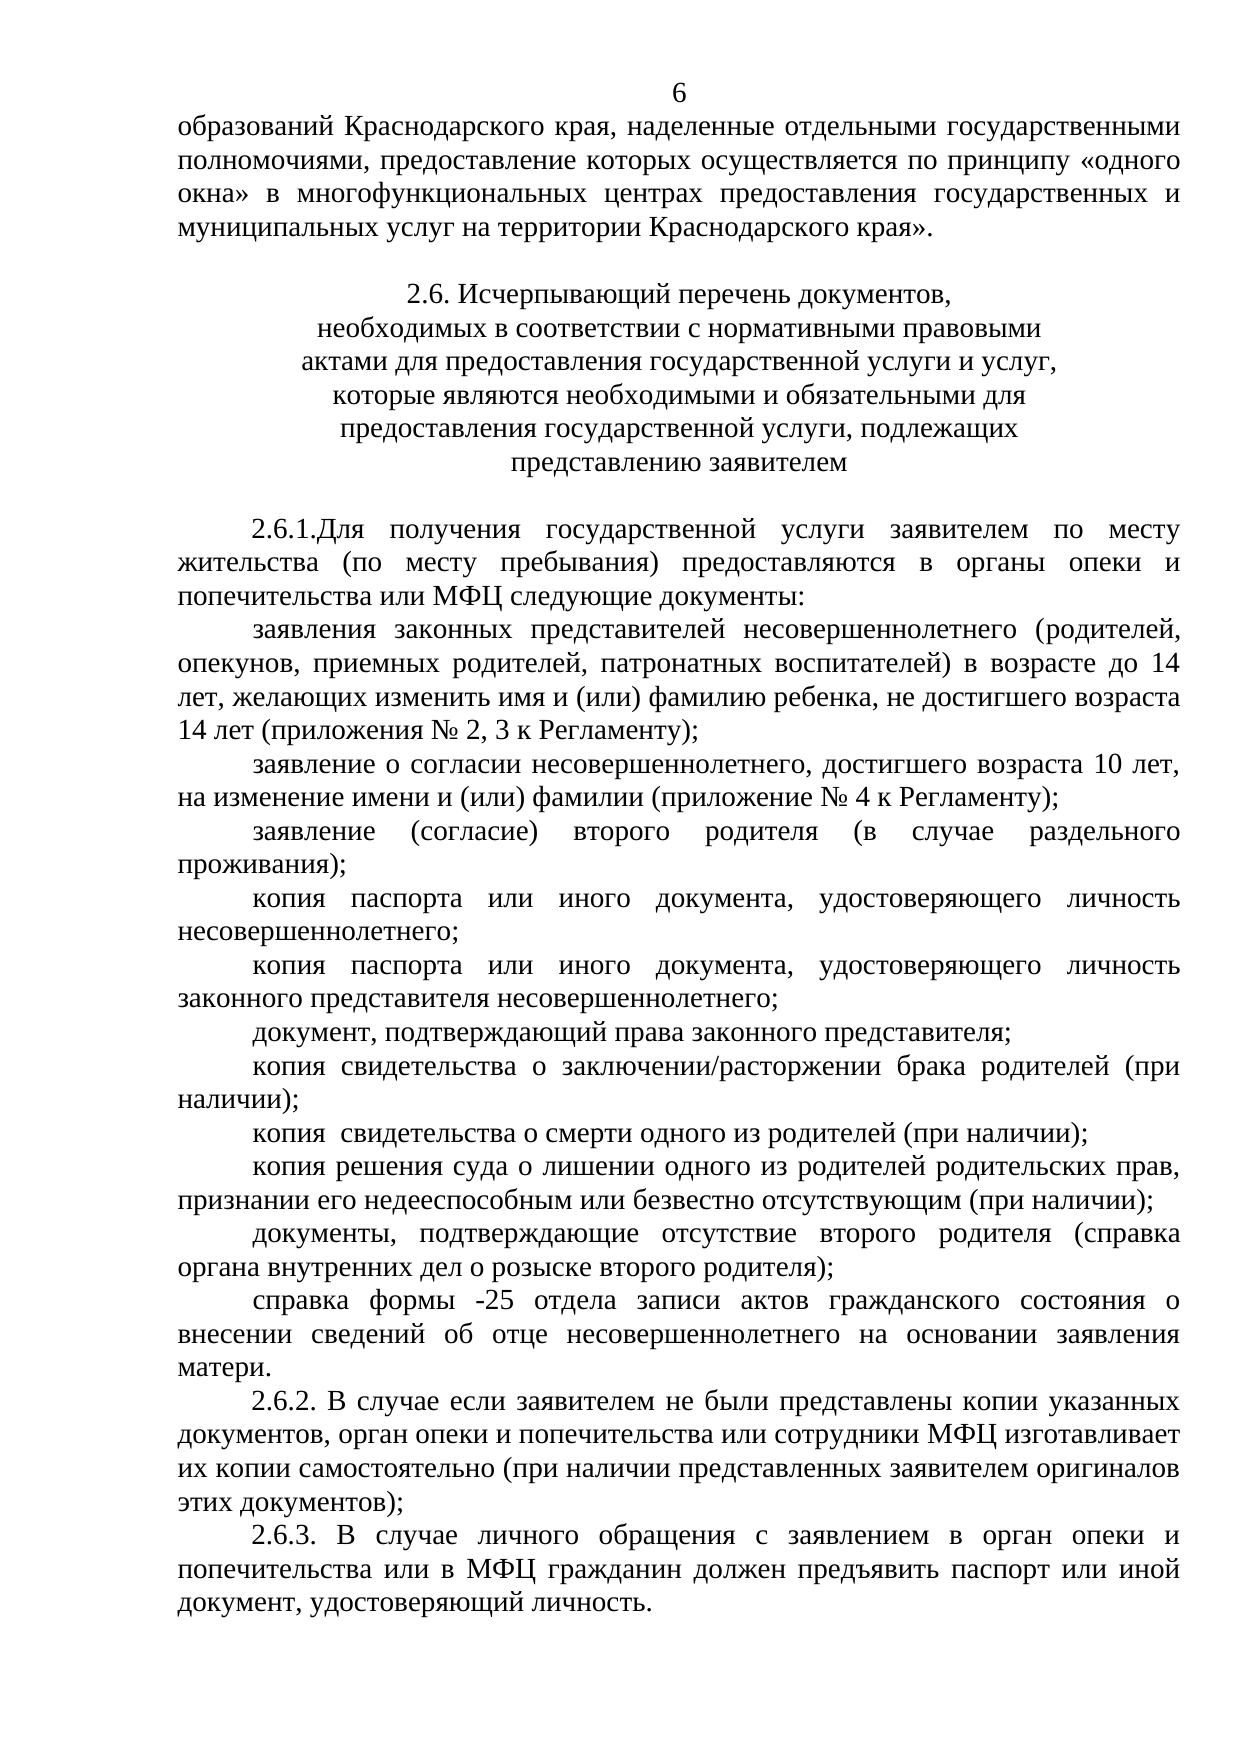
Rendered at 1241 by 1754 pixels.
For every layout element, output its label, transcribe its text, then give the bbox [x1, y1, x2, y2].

text документ, подтверждающий права законного представителя; [177, 1014, 1181, 1048]
text которые являются необходимыми и обязательными для [177, 377, 1181, 410]
text 2.6.1.Для получения государственной услуги заявителем по месту жительства (по месту пребывания) предоставляются в органы опеки и попечительства или МФЦ следующие документы: [177, 511, 1181, 612]
text необходимых в соответствии с нормативными правовыми [177, 310, 1181, 343]
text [177, 108, 1181, 243]
text справка формы -25 отдела записи актов гражданского состояния о внесении сведений об отце несовершеннолетнего на основании заявления матери. [177, 1282, 1181, 1383]
text копия паспорта или иного документа, удостоверяющего личность несовершеннолетнего; [177, 880, 1181, 947]
text документы, подтверждающие отсутствие второго родителя (справка органа внутренних дел о розыске второго родителя); [177, 1215, 1181, 1282]
text копия решения суда о лишении одного из родителей родительских прав, признании его недееспособным или безвестно отсутствующим (при наличии); [177, 1148, 1181, 1215]
text заявления законных представителей несовершеннолетнего (родителей, опекунов, приемных родителей, патронатных воспитателей) в возрасте до 14 лет, желающих изменить имя и (или) фамилию ребенка, не достигшего возраста 14 лет (приложения № 2, 3 к Регламенту); [177, 612, 1181, 746]
text 2.6.2. В случае если заявителем не были представлены копии указанных документов, орган опеки и попечительства или сотрудники МФЦ изготавливает их копии самостоятельно (при наличии представленных заявителем оригиналов этих документов); [177, 1383, 1181, 1517]
text представлению заявителем [177, 444, 1181, 477]
text 2.6. Исчерпывающий перечень документов, [177, 276, 1181, 310]
text копия свидетельства о смерти одного из родителей (при наличии); [177, 1115, 1181, 1148]
text предоставления государственной услуги, подлежащих [177, 410, 1181, 444]
text 2.6.3. В случае личного обращения с заявлением в орган опеки и попечительства или в МФЦ гражданин должен предъявить паспорт или иной документ, удостоверяющий личность. [177, 1517, 1181, 1618]
text копия паспорта или иного документа, удостоверяющего личность законного представителя несовершеннолетнего; [177, 947, 1181, 1014]
text заявление о согласии несовершеннолетнего, достигшего возраста 10 лет, на изменение имени и (или) фамилии (приложение № 4 к Регламенту); [177, 746, 1181, 813]
text копия свидетельства о заключении/расторжении брака родителей (при наличии); [177, 1048, 1181, 1115]
text актами для предоставления государственной услуги и услуг, [177, 343, 1181, 377]
text заявление (согласие) второго родителя (в случае раздельного проживания); [177, 813, 1181, 880]
